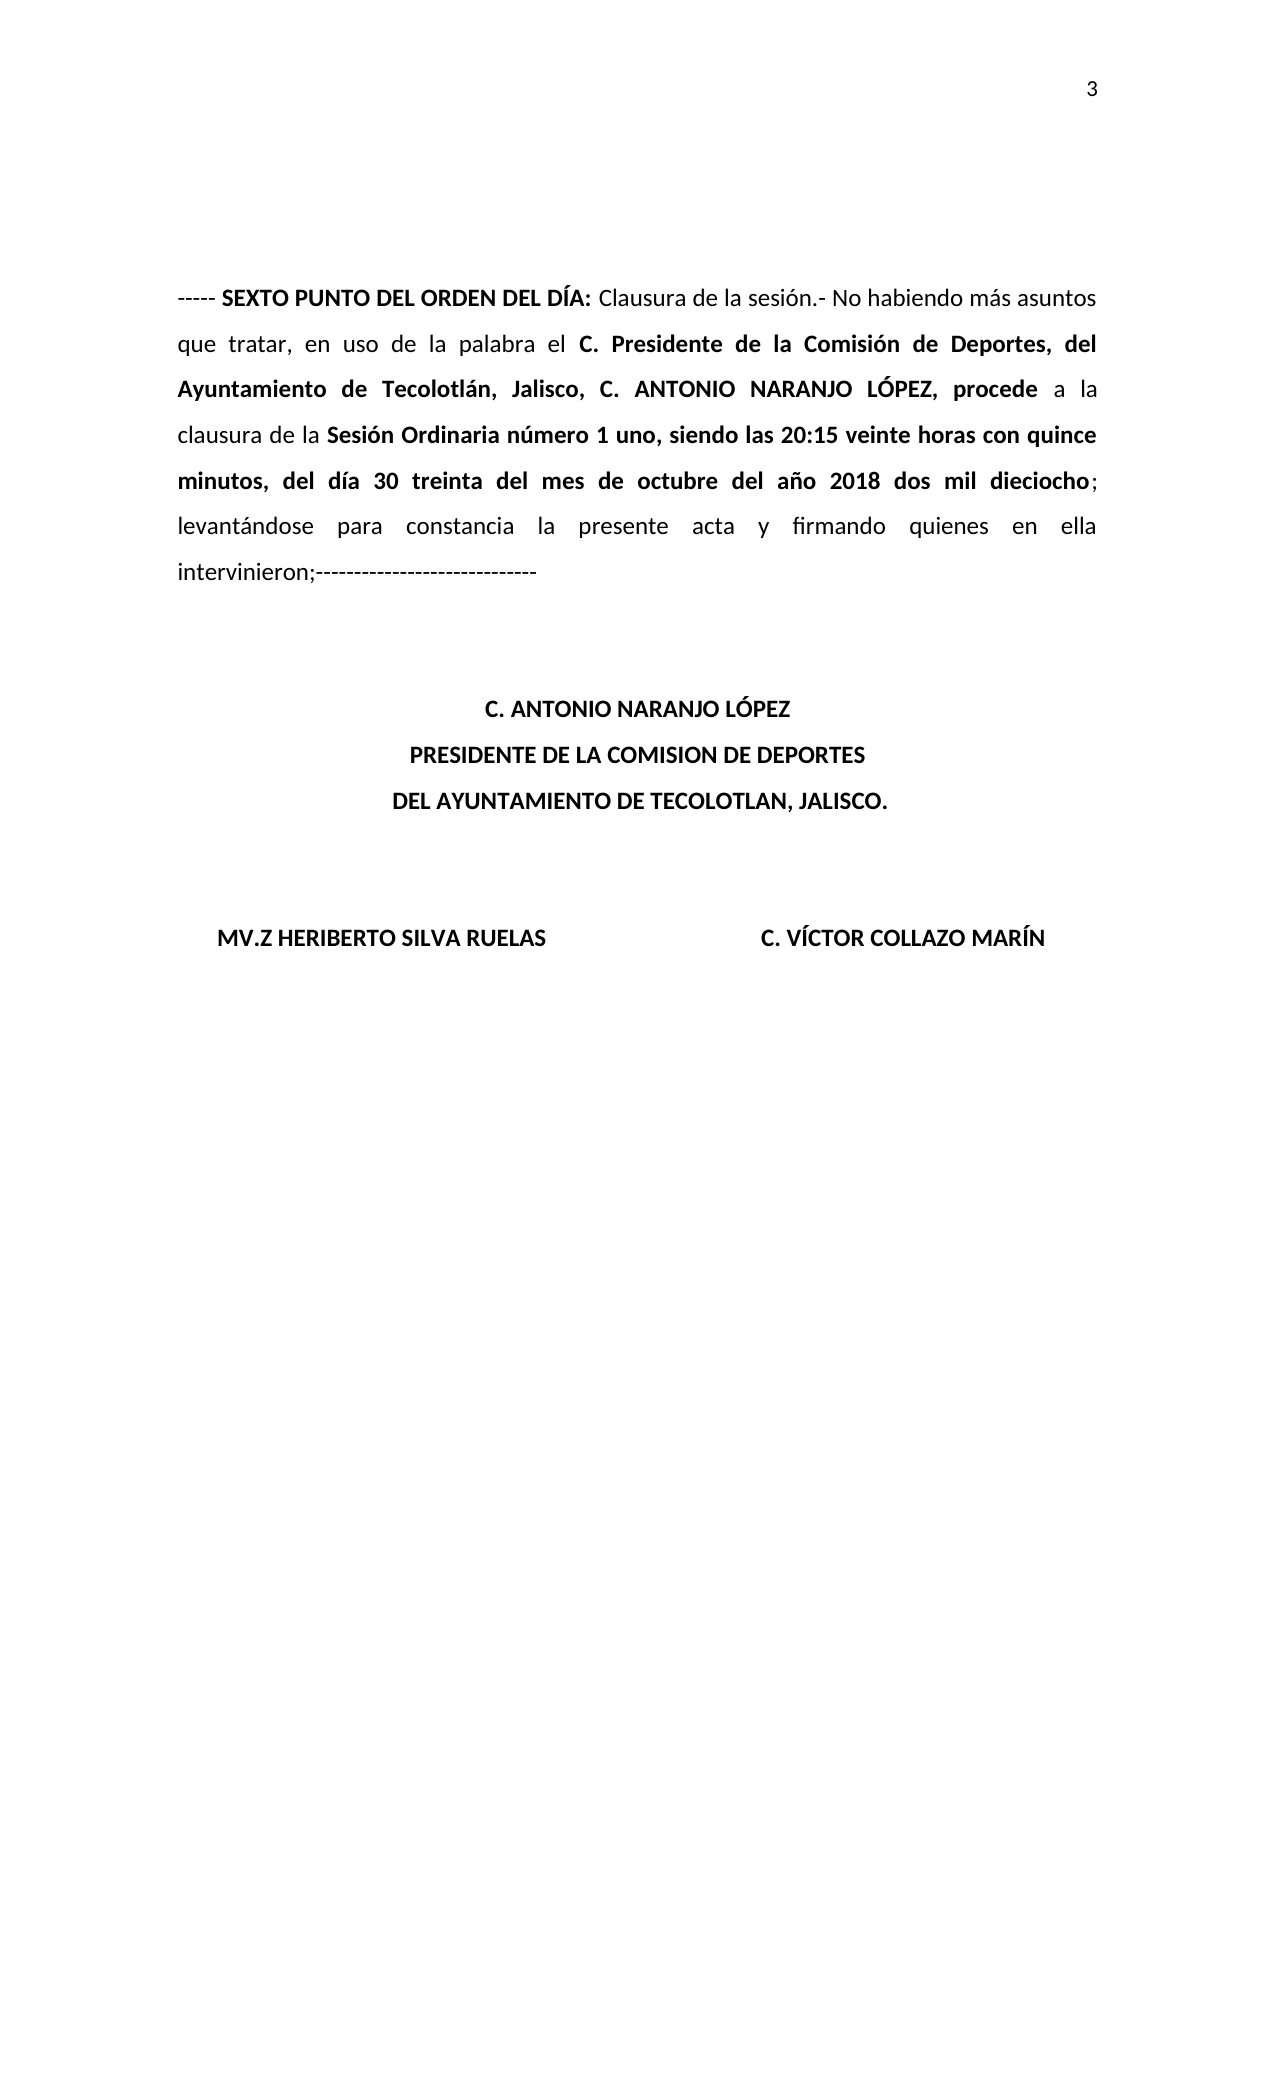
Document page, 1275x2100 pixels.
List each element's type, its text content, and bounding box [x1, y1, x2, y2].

text C. ANTONIO NARANJO LÓPEZ [177, 693, 1098, 724]
text ----- SEXTO PUNTO DEL ORDEN DEL DÍA: Clausura de la sesión.- No habiendo más asuntos que tratar, en uso de la palabra el C. Presidente de la Comisión de Deportes, del Ayuntamiento de Tecolotlán, Jalisco, C. ANTONIO NARANJO LÓPEZ, procede a la clausura de la Sesión Ordinaria número 1 uno, siendo las 20:15 veinte horas con quince minutos, del día 30 treinta del mes de octubre del año 2018 dos mil dieciocho; levantándose para constancia la presente acta y firmando quienes en ella intervinieron;----------------------------- [177, 282, 1098, 587]
text DEL AYUNTAMIENTO DE TECOLOTLAN, JALISCO. [177, 785, 1098, 816]
text MV.Z HERIBERTO SILVA RUELAS C. VÍCTOR COLLAZO MARÍN [177, 922, 1098, 953]
text PRESIDENTE DE LA COMISION DE DEPORTES [177, 739, 1098, 770]
